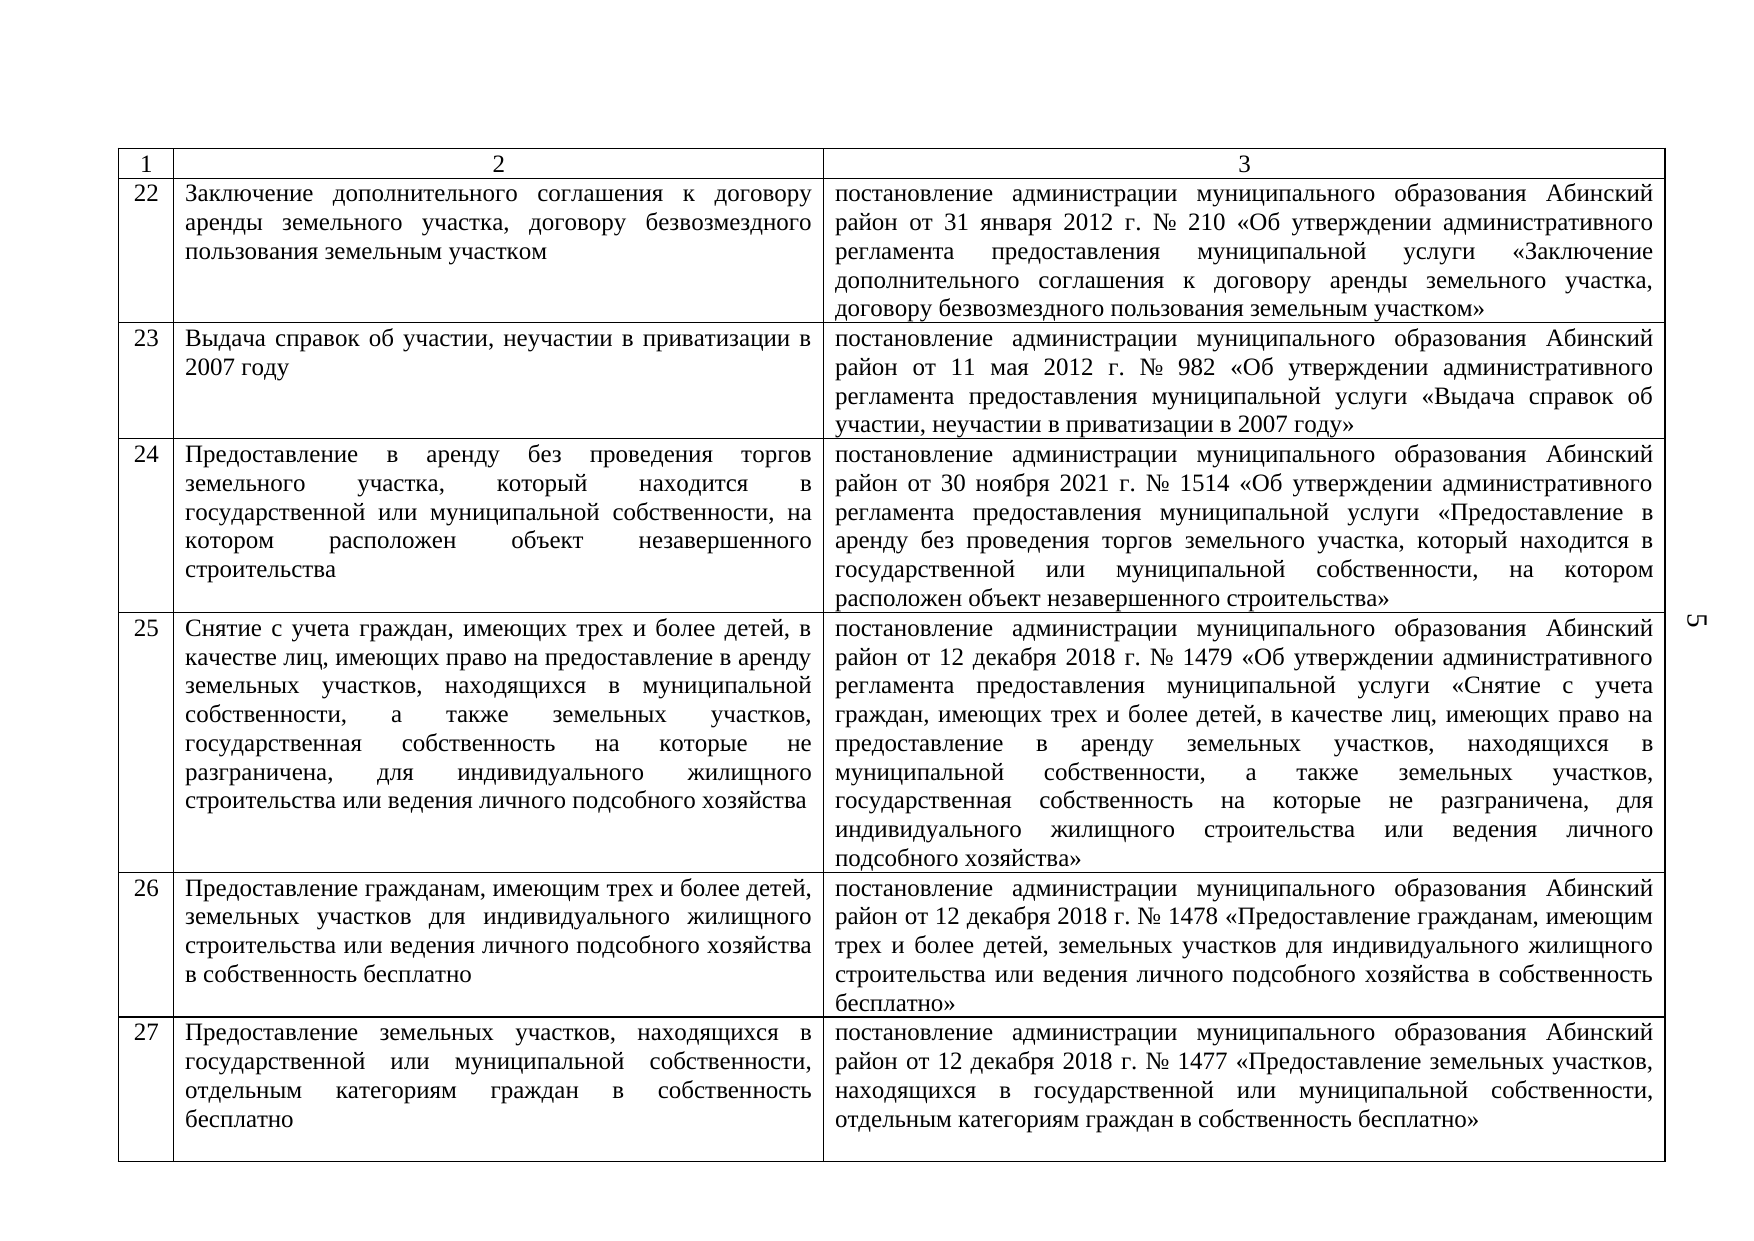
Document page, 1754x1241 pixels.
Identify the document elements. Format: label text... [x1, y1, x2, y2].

table_cell Предоставление в аренду без проведения торгов земельного участка, который находится в государственной или муниципальной собственности, на котором расположен объект незавершенного строительства [174, 439, 823, 612]
table_cell 25 [119, 613, 173, 872]
table_cell постановление администрации муниципального образования Абинский район от 31 января 2012 г. № 210 «Об утверждении административного регламента предоставления муниципальной услуги «Заключение дополнительного соглашения к договору аренды земельного участка, договору безвозмездного пользования земельным участком» [824, 179, 1664, 322]
table_cell 1 [119, 149, 173, 177]
table_cell 27 [119, 1018, 173, 1161]
table_cell Предоставление гражданам, имеющим трех и более детей, земельных участков для индивидуального жилищного строительства или ведения личного подсобного хозяйства в собственность бесплатно [174, 873, 823, 1016]
table_cell постановление администрации муниципального образования Абинский район от 11 мая 2012 г. № 982 «Об утверждении административного регламента предоставления муниципальной услуги «Выдача справок об участии, неучастии в приватизации в 2007 году» [824, 323, 1664, 438]
table_cell постановление администрации муниципального образования Абинский район от 12 декабря 2018 г. № 1478 «Предоставление гражданам, имеющим трех и более детей, земельных участков для индивидуального жилищного строительства или ведения личного подсобного хозяйства в собственность бесплатно» [824, 873, 1664, 1016]
table_cell Заключение дополнительного соглашения к договору аренды земельного участка, договору безвозмездного пользования земельным участком [174, 179, 823, 322]
table_cell 3 [824, 149, 1664, 177]
table_cell постановление администрации муниципального образования Абинский район от 12 декабря 2018 г. № 1477 «Предоставление земельных участков, находящихся в государственной или муниципальной собственности, отдельным категориям граждан в собственность бесплатно» [824, 1018, 1664, 1161]
table_cell Снятие с учета граждан, имеющих трех и более детей, в качестве лиц, имеющих право на предоставление в аренду земельных участков, находящихся в муниципальной собственности, а также земельных участков, государственная собственность на которые не разграничена, для индивидуального жилищного строительства или ведения личного подсобного хозяйства [174, 613, 823, 872]
table_cell Выдача справок об участии, неучастии в приватизации в 2007 году [174, 323, 823, 438]
table_cell 22 [119, 179, 173, 322]
table_cell постановление администрации муниципального образования Абинский район от 12 декабря 2018 г. № 1479 «Об утверждении административного регламента предоставления муниципальной услуги «Снятие с учета граждан, имеющих трех и более детей, в качестве лиц, имеющих право на предоставление в аренду земельных участков, находящихся в муниципальной собственности, а также земельных участков, государственная собственность на которые не разграничена, для индивидуального жилищного строительства или ведения личного подсобного хозяйства» [824, 613, 1664, 872]
table_cell 23 [119, 323, 173, 438]
table_cell Предоставление земельных участков, находящихся в государственной или муниципальной собственности, отдельным категориям граждан в собственность бесплатно [174, 1018, 823, 1161]
table_cell 24 [119, 439, 173, 612]
table_cell 26 [119, 873, 173, 1016]
table_cell постановление администрации муниципального образования Абинский район от 30 ноября 2021 г. № 1514 «Об утверждении административного регламента предоставления муниципальной услуги «Предоставление в аренду без проведения торгов земельного участка, который находится в государственной или муниципальной собственности, на котором расположен объект незавершенного строительства» [824, 439, 1664, 612]
table_cell 2 [174, 149, 823, 177]
